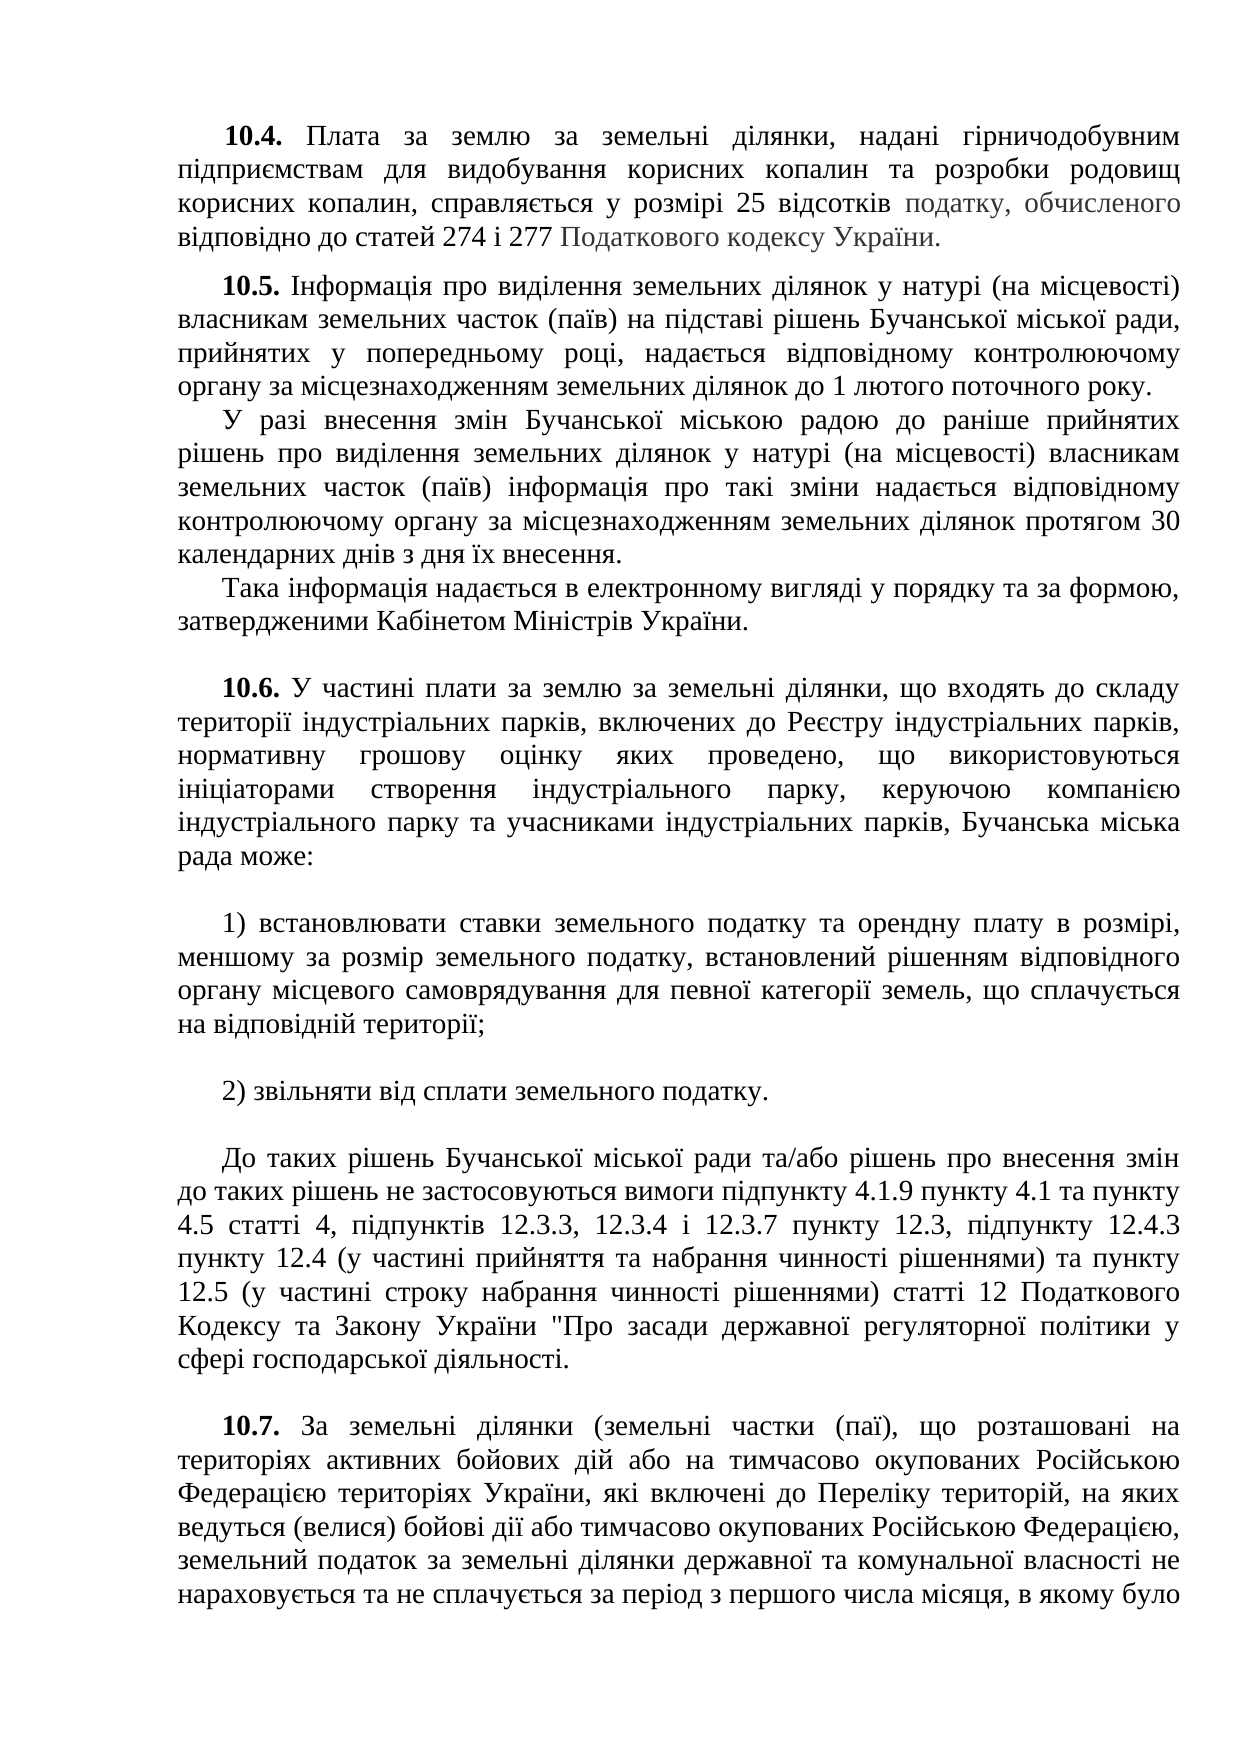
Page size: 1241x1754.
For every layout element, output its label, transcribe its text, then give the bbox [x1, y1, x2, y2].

text 10.5. Інформація про виділення земельних ділянок у натурі (на місцевості) власникам земельних часток (паїв) на підставі рішень Бучанської міської ради, прийнятих у попередньому році, надається відповідному контролюючому органу за місцезнаходженням земельних ділянок до 1 лютого поточного року. [177, 268, 1181, 402]
text 1) встановлювати ставки земельного податку та орендну плату в розмірі, меншому за розмір земельного податку, встановлений рішенням відповідного органу місцевого самоврядування для певної категорії земель, що сплачується на відповідній території; [177, 905, 1181, 1039]
text У разі внесення змін Бучанської міською радою до раніше прийнятих рішень про виділення земельних ділянок у натурі (на місцевості) власникам земельних часток (паїв) інформація про такі зміни надається відповідному контролюючому органу за місцезнаходженням земельних ділянок протягом 30 календарних днів з дня їх внесення. [177, 402, 1181, 570]
text До таких рішень Бучанської міської ради та/або рішень про внесення змін до таких рішень не застосовуються вимоги підпункту 4.1.9 пункту 4.1 та пункту 4.5 статті 4, підпунктів 12.3.3, 12.3.4 і 12.3.7 пункту 12.3, підпункту 12.4.3 пункту 12.4 (у частині прийняття та набрання чинності рішеннями) та пункту 12.5 (у частині строку набрання чинності рішеннями) статті 12 Податкового Кодексу та Закону України "Про засади державної регуляторної політики у сфері господарської діяльності. [177, 1140, 1181, 1375]
text Така інформація надається в електронному вигляді у порядку та за формою, затвердженими Кабінетом Міністрів України. [177, 570, 1181, 637]
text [177, 1408, 1181, 1609]
text 2) звільняти від сплати земельного податку. [177, 1073, 1181, 1106]
text 10.6. У частині плати за землю за земельні ділянки, що входять до складу території індустріальних парків, включених до Реєстру індустріальних парків, нормативну грошову оцінку яких проведено, що використовуються ініціаторами створення індустріального парку, керуючою компанією індустріального парку та учасниками індустріальних парків, Бучанська міська рада може: [177, 670, 1181, 872]
text 10.4. Плата за землю за земельні ділянки, надані гірничодобувним підприємствам для видобування корисних копалин та розробки родовищ корисних копалин, справляється у розмірі 25 відсотків податку, обчисленого відповідно до статей 274 і 277 Податкового кодексу України. [177, 118, 1181, 252]
